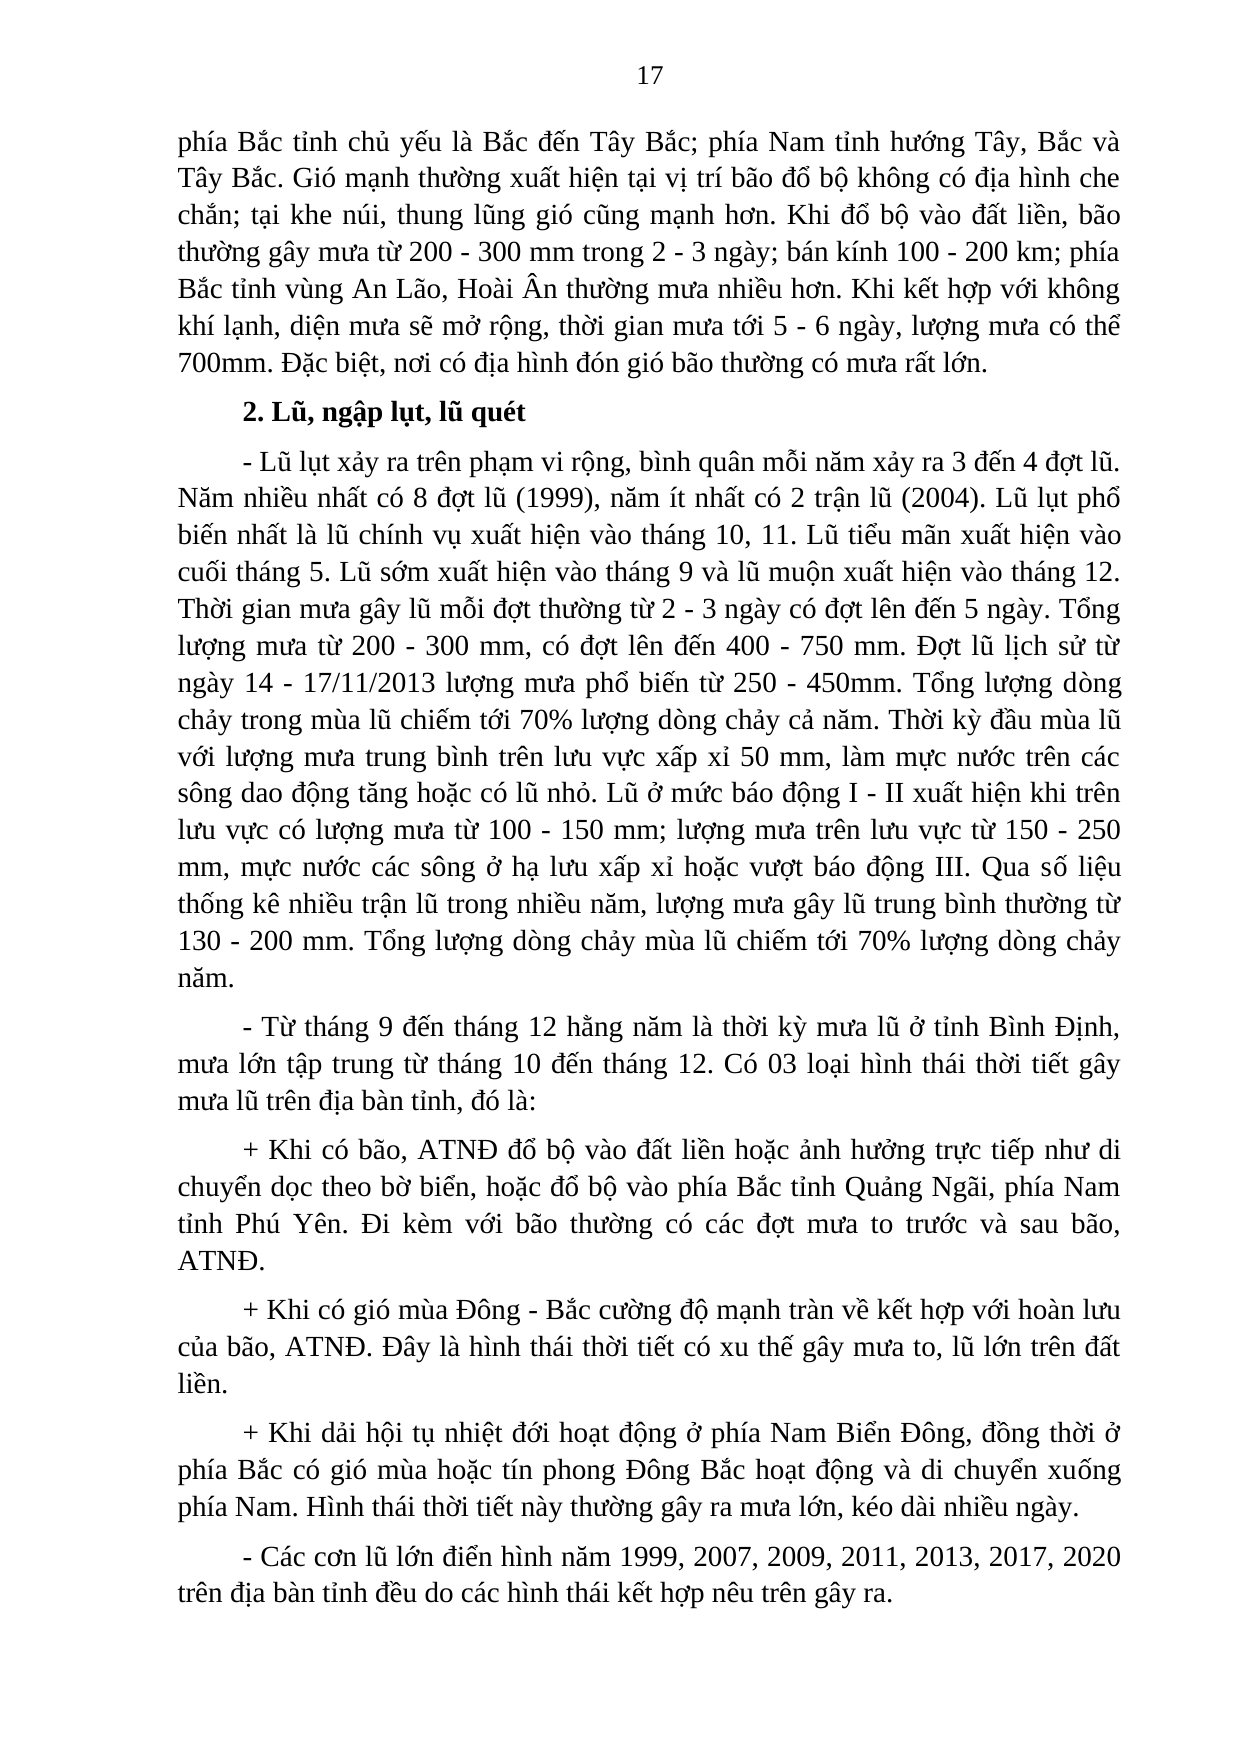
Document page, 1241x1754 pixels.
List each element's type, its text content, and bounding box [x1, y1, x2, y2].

text - Từ tháng 9 đến tháng 12 hằng năm là thời kỳ mưa lũ ở tỉnh Bình Định, mưa lớn tập trung từ tháng 10 đến tháng 12. Có 03 loại hình thái thời tiết gây mưa lũ trên địa bàn tỉnh, đó là: [177, 1009, 1122, 1117]
text - Các cơn lũ lớn điển hình năm 1999, 2007, 2009, 2011, 2013, 2017, 2020 trên địa bàn tỉnh đều do các hình thái kết hợp nêu trên gây ra. [177, 1539, 1122, 1609]
subtitle 2. Lũ, ngập lụt, lũ quét [177, 394, 1122, 428]
text + Khi có gió mùa Đông - Bắc cường độ mạnh tràn về kết hợp với hoàn lưu của bão, ATNĐ. Đây là hình thái thời tiết có xu thế gây mưa to, lũ lớn trên đất liền. [177, 1292, 1122, 1400]
text - Lũ lụt xảy ra trên phạm vi rộng, bình quân mỗi năm xảy ra 3 đến 4 đợt lũ. Năm nhiều nhất có 8 đợt lũ (1999), năm ít nhất có 2 trận lũ (2004). Lũ lụt phổ biến nhất là lũ chính vụ xuất hiện vào tháng 10, 11. Lũ tiểu mãn xuất hiện vào cuối tháng 5. Lũ sớm xuất hiện vào tháng 9 và lũ muộn xuất hiện vào tháng 12. Thời gian mưa gây lũ mỗi đợt thường từ 2 - 3 ngày có đợt lên đến 5 ngày. Tổng lượng mưa từ 200 - 300 mm, có đợt lên đến 400 - 750 mm. Đợt lũ lịch sử từ ngày 14 - 17/11/2013 lượng mưa phổ biến từ 250 - 450mm. Tổng lượng dòng chảy trong mùa lũ chiếm tới 70% lượng dòng chảy cả năm. Thời kỳ đầu mùa lũ với lượng mưa trung bình trên lưu vực xấp xỉ 50 mm, làm mực nước trên các sông dao động tăng hoặc có lũ nhỏ. Lũ ở mức báo động I - II xuất hiện khi trên lưu vực có lượng mưa từ 100 - 150 mm; lượng mưa trên lưu vực từ 150 - 250 mm, mực nước các sông ở hạ lưu xấp xỉ hoặc vượt báo động III. Qua số liệu thống kê nhiều trận lũ trong nhiều năm, lượng mưa gây lũ trung bình thường từ 130 - 200 mm. Tổng lượng dòng chảy mùa lũ chiếm tới 70% lượng dòng chảy năm. [177, 444, 1122, 993]
text + Khi có bão, ATNĐ đổ bộ vào đất liền hoặc ảnh hưởng trực tiếp như di chuyển dọc theo bờ biển, hoặc đổ bộ vào phía Bắc tỉnh Quảng Ngãi, phía Nam tỉnh Phú Yên. Đi kèm với bão thường có các đợt mưa to trước và sau bão, ATNĐ. [177, 1132, 1122, 1277]
text + Khi dải hội tụ nhiệt đới hoạt động ở phía Nam Biển Đông, đồng thời ở phía Bắc có gió mùa hoặc tín phong Đông Bắc hoạt động và di chuyển xuống phía Nam. Hình thái thời tiết này thường gây ra mưa lớn, kéo dài nhiều ngày. [177, 1416, 1122, 1523]
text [177, 124, 1122, 378]
